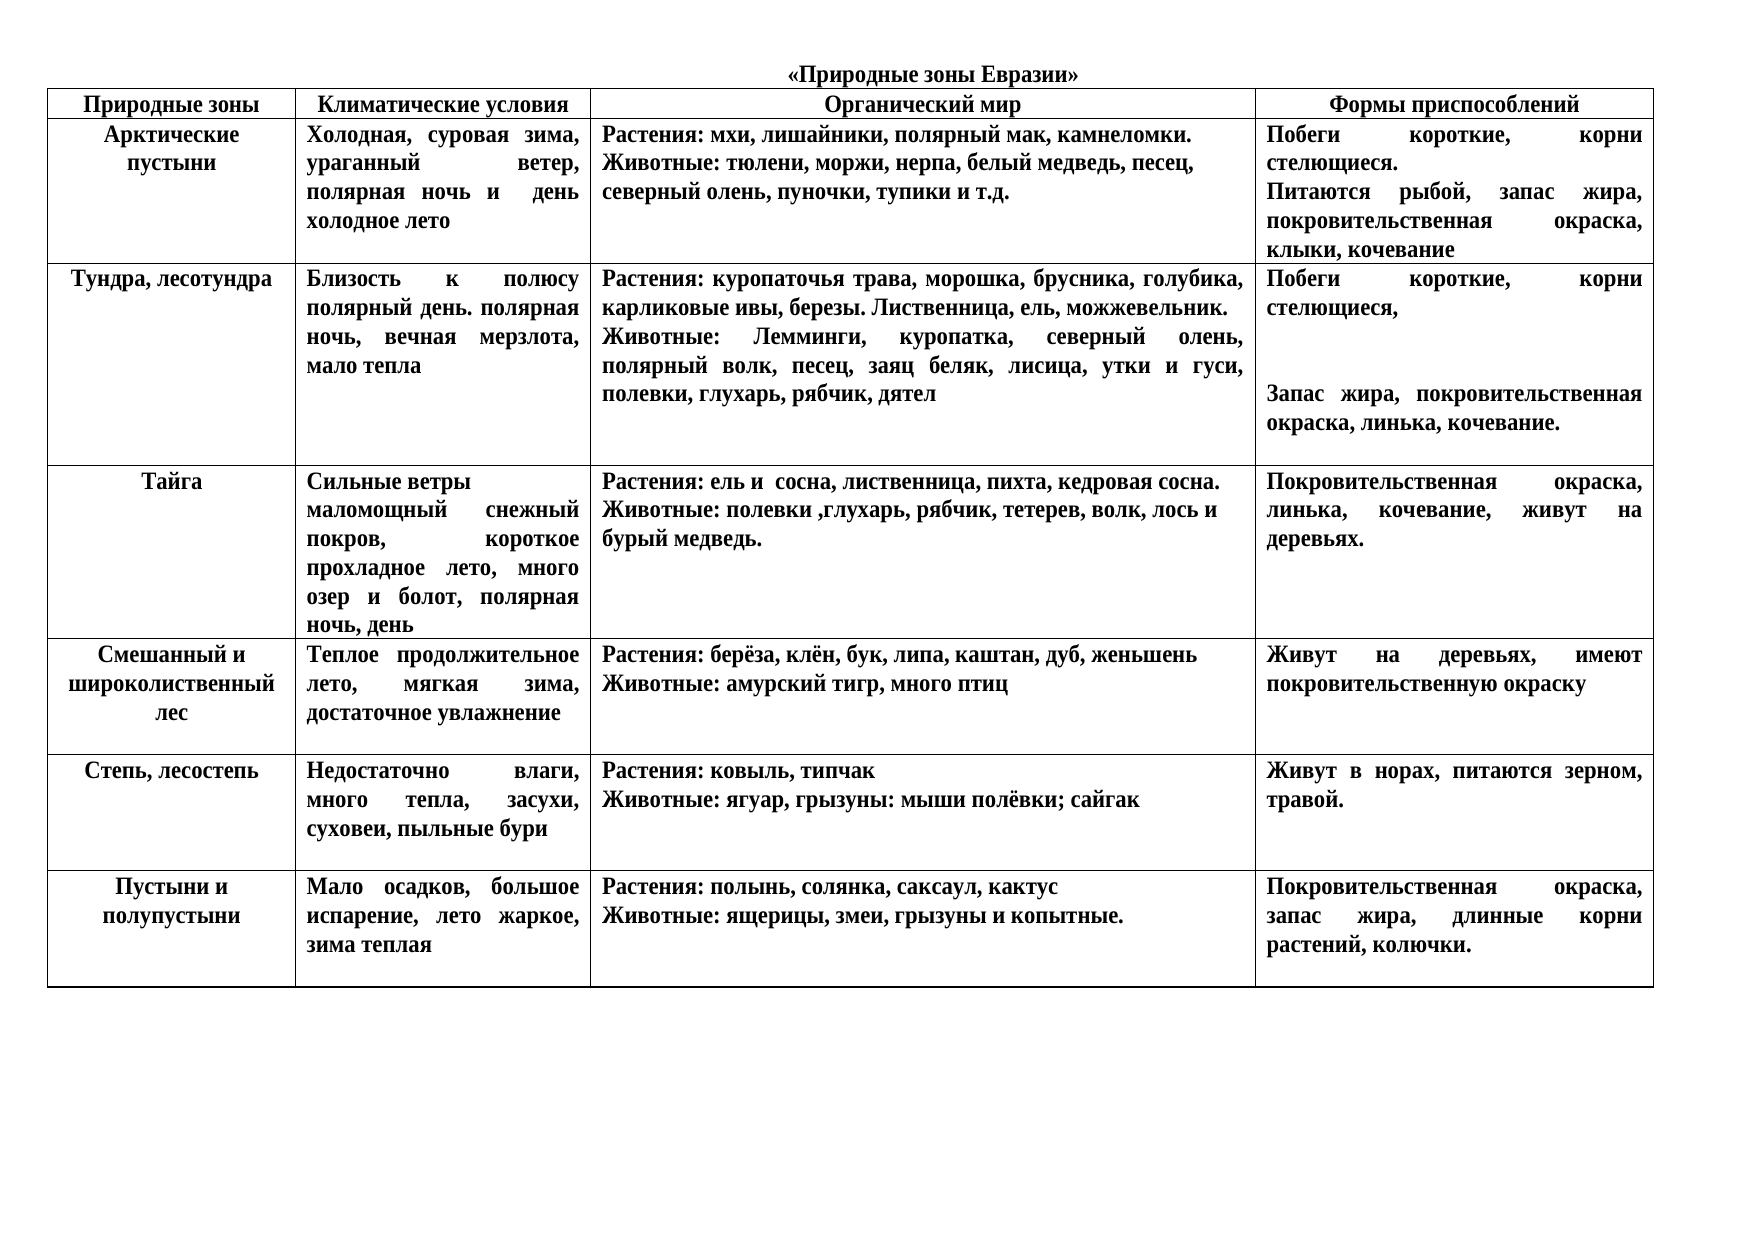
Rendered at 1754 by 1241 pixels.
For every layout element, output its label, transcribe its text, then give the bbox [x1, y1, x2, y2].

table_cell Растения: мхи, лишайники, полярный мак, камнеломки. Животные: тюлени, моржи, нерпа, белый медведь, песец, северный олень, пуночки, тупики и т.д. [591, 119, 1255, 262]
table_cell Пустыни и полупустыни [48, 871, 295, 986]
table_cell Побеги короткие, корни стелющиеся. Питаются рыбой, запас жира, покровительственная окраска, клыки, кочевание [1256, 119, 1653, 262]
table_cell Тайга [48, 466, 295, 638]
table_cell Близость к полюсу полярный день. полярная ночь, вечная мерзлота, мало тепла [296, 264, 590, 465]
table_cell Покровительственная окраска, запас жира, длинные корни растений, колючки. [1256, 871, 1653, 986]
table_cell Арктические пустыни [48, 119, 295, 262]
table_cell Живут на деревьях, имеют покровительственную окраску [1256, 639, 1653, 754]
table_cell Растения: берёза, клён, бук, липа, каштан, дуб, женьшень Животные: амурский тигр, много птиц [591, 639, 1255, 754]
table_cell Растения: ковыль, типчак Животные: ягуар, грызуны: мыши полёвки; сайгак [591, 755, 1255, 870]
table_cell Побеги короткие, корни стелющиеся, Запас жира, покровительственная окраска, линька, кочевание. [1256, 264, 1653, 465]
table_header Природные зоны [48, 89, 295, 118]
table_header Климатические условия [296, 89, 590, 118]
table_cell Растения: куропаточья трава, морошка, брусника, голубика, карликовые ивы, березы. Лиственница, ель, можжевельник. Животные: Лемминги, куропатка, северный олень, полярный волк, песец, заяц беляк, лисица, утки и гуси, полевки, глухарь, рябчик, дятел [591, 264, 1255, 465]
table_cell Сильные ветры маломощный снежный покров, короткое прохладное лето, много озер и болот, полярная ночь, день [296, 466, 590, 638]
table_header Формы приспособлений [1256, 89, 1653, 118]
table_cell Живут в норах, питаются зерном, травой. [1256, 755, 1653, 870]
table_cell Недостаточно влаги, много тепла, засухи, суховеи, пыльные бури [296, 755, 590, 870]
table_cell Растения: полынь, солянка, саксаул, кактус Животные: ящерицы, змеи, грызуны и копытные. [591, 871, 1255, 986]
table_header Органический мир [591, 89, 1255, 118]
table_cell Степь, лесостепь [48, 755, 295, 870]
table_cell Смешанный и широколиственный лес [48, 639, 295, 754]
table_cell Покровительственная окраска, линька, кочевание, живут на деревьях. [1256, 466, 1653, 638]
table_cell Растения: ель и сосна, лиственница, пихта, кедровая сосна. Животные: полевки ,глухарь, рябчик, тетерев, волк, лось и бурый медведь. [591, 466, 1255, 638]
table_cell Теплое продолжительное лето, мягкая зима, достаточное увлажнение [296, 639, 590, 754]
table_cell Тундра, лесотундра [48, 264, 295, 465]
text «Природные зоны Евразии» [171, 59, 1695, 88]
table_cell Мало осадков, большое испарение, лето жаркое, зима теплая [296, 871, 590, 986]
table_cell Холодная, суровая зима, ураганный ветер, полярная ночь и день холодное лето [296, 119, 590, 262]
